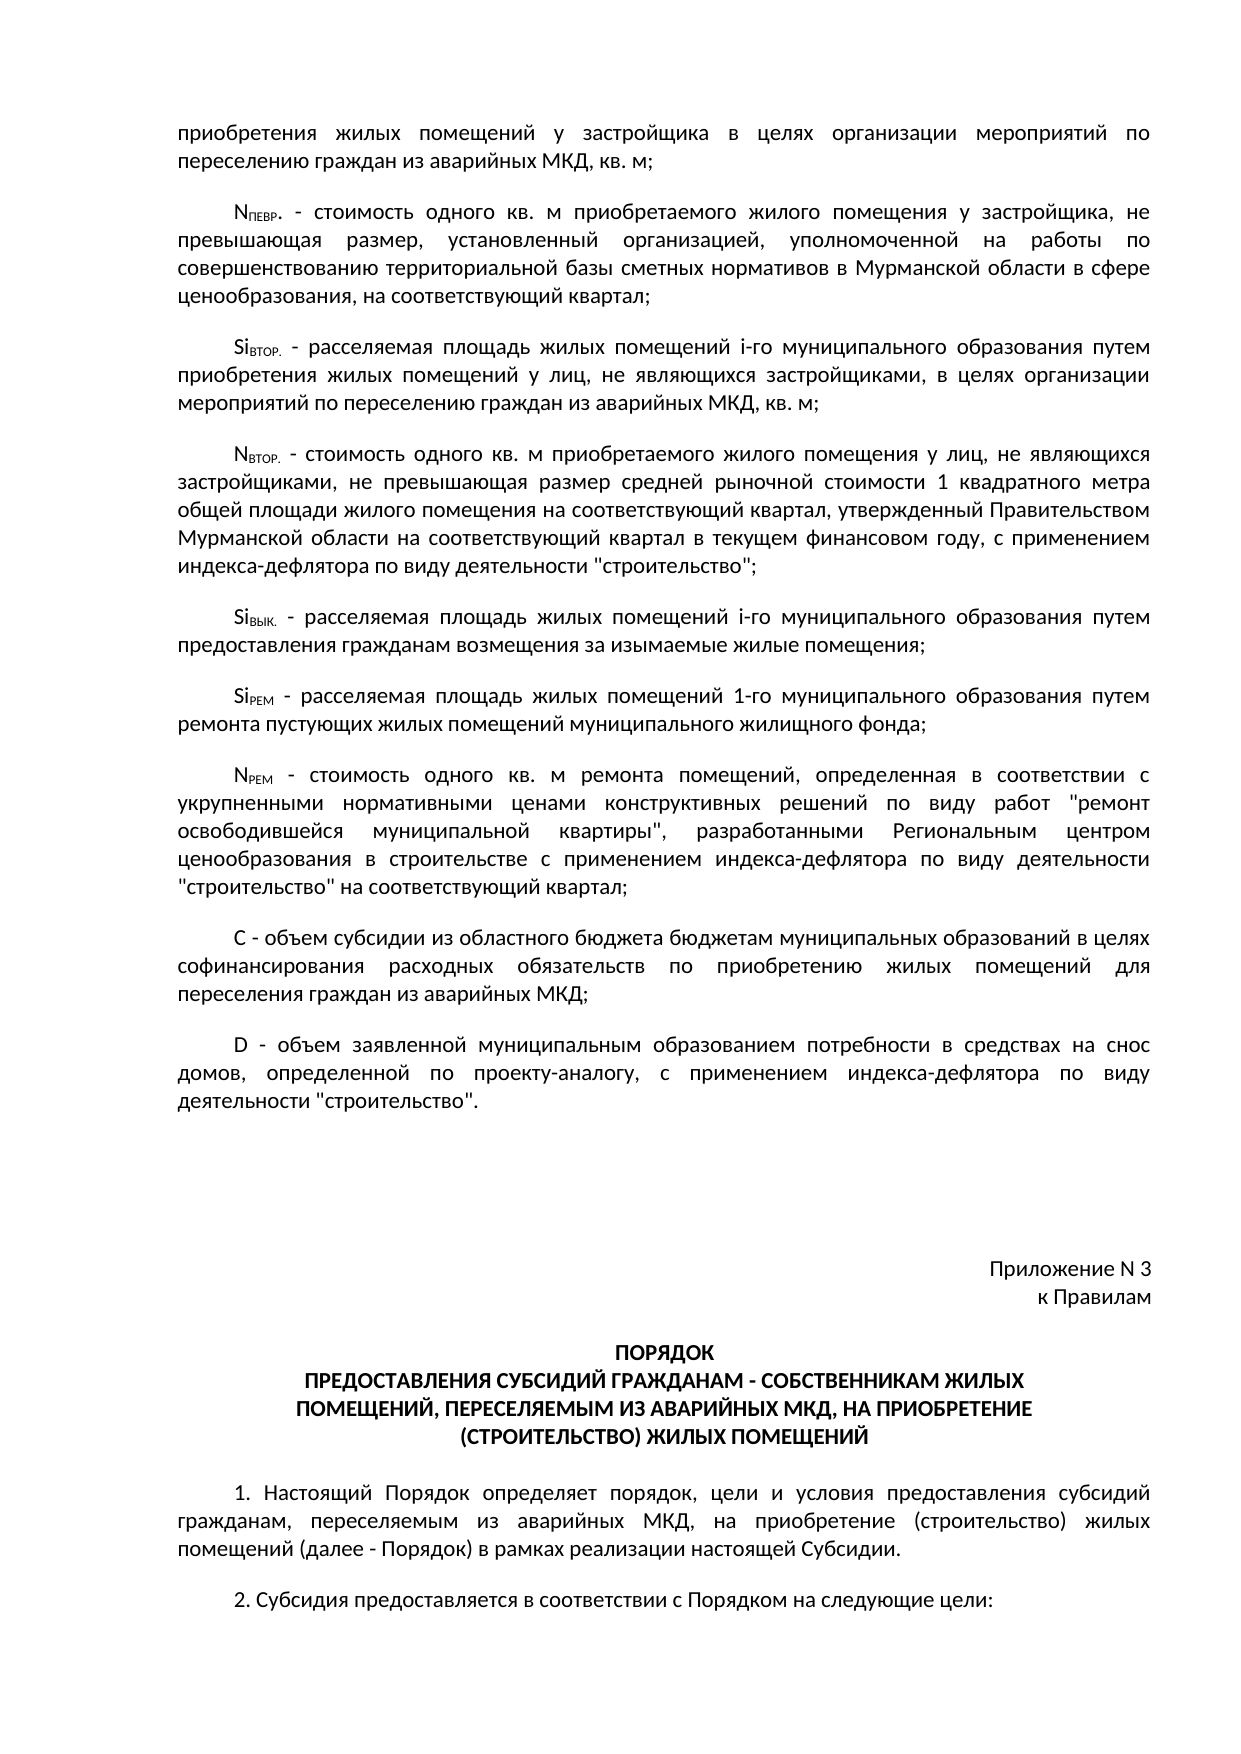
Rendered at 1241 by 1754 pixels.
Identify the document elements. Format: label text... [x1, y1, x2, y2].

text Приложение N 3 [177, 1254, 1152, 1282]
title ПОМЕЩЕНИЙ, ПЕРЕСЕЛЯЕМЫМ ИЗ АВАРИЙНЫХ МКД, НА ПРИОБРЕТЕНИЕ [177, 1394, 1152, 1422]
title (СТРОИТЕЛЬСТВО) ЖИЛЫХ ПОМЕЩЕНИЙ [177, 1422, 1152, 1450]
text NРЕМ - стоимость одного кв. м ремонта помещений, определенная в соответствии с укрупненными нормативными ценами конструктивных решений по виду работ "ремонт освободившейся муниципальной квартиры", разработанными Региональным центром ценообразования в строительстве с применением индекса-дефлятора по виду деятельности "строительство" на соответствующий квартал; [177, 760, 1152, 900]
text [177, 118, 1152, 174]
text SiВЫК. - расселяемая площадь жилых помещений i-го муниципального образования путем предоставления гражданам возмещения за изымаемые жилые помещения; [177, 602, 1152, 658]
text C - объем субсидии из областного бюджета бюджетам муниципальных образований в целях софинансирования расходных обязательств по приобретению жилых помещений для переселения граждан из аварийных МКД; [177, 923, 1152, 1007]
text SiВТОР. - расселяемая площадь жилых помещений i-го муниципального образования путем приобретения жилых помещений у лиц, не являющихся застройщиками, в целях организации мероприятий по переселению граждан из аварийных МКД, кв. м; [177, 332, 1152, 416]
title ПОРЯДОК [177, 1338, 1152, 1366]
text NВТОР. - стоимость одного кв. м приобретаемого жилого помещения у лиц, не являющихся застройщиками, не превышающая размер средней рыночной стоимости 1 квадратного метра общей площади жилого помещения на соответствующий квартал, утвержденный Правительством Мурманской области на соответствующий квартал в текущем финансовом году, с применением индекса-дефлятора по виду деятельности "строительство"; [177, 439, 1152, 579]
text к Правилам [177, 1282, 1152, 1310]
text NПЕВР. - стоимость одного кв. м приобретаемого жилого помещения у застройщика, не превышающая размер, установленный организацией, уполномоченной на работы по совершенствованию территориальной базы сметных нормативов в Мурманской области в сфере ценообразования, на соответствующий квартал; [177, 197, 1152, 309]
text SiРЕМ - расселяемая площадь жилых помещений 1-го муниципального образования путем ремонта пустующих жилых помещений муниципального жилищного фонда; [177, 681, 1152, 737]
text D - объем заявленной муниципальным образованием потребности в средствах на снос домов, определенной по проекту-аналогу, с применением индекса-дефлятора по виду деятельности "строительство". [177, 1030, 1152, 1114]
text 1. Настоящий Порядок определяет порядок, цели и условия предоставления субсидий гражданам, переселяемым из аварийных МКД, на приобретение (строительство) жилых помещений (далее - Порядок) в рамках реализации настоящей Субсидии. [177, 1478, 1152, 1562]
title ПРЕДОСТАВЛЕНИЯ СУБСИДИЙ ГРАЖДАНАМ - СОБСТВЕННИКАМ ЖИЛЫХ [177, 1366, 1152, 1394]
text 2. Субсидия предоставляется в соответствии с Порядком на следующие цели: [177, 1585, 1152, 1613]
